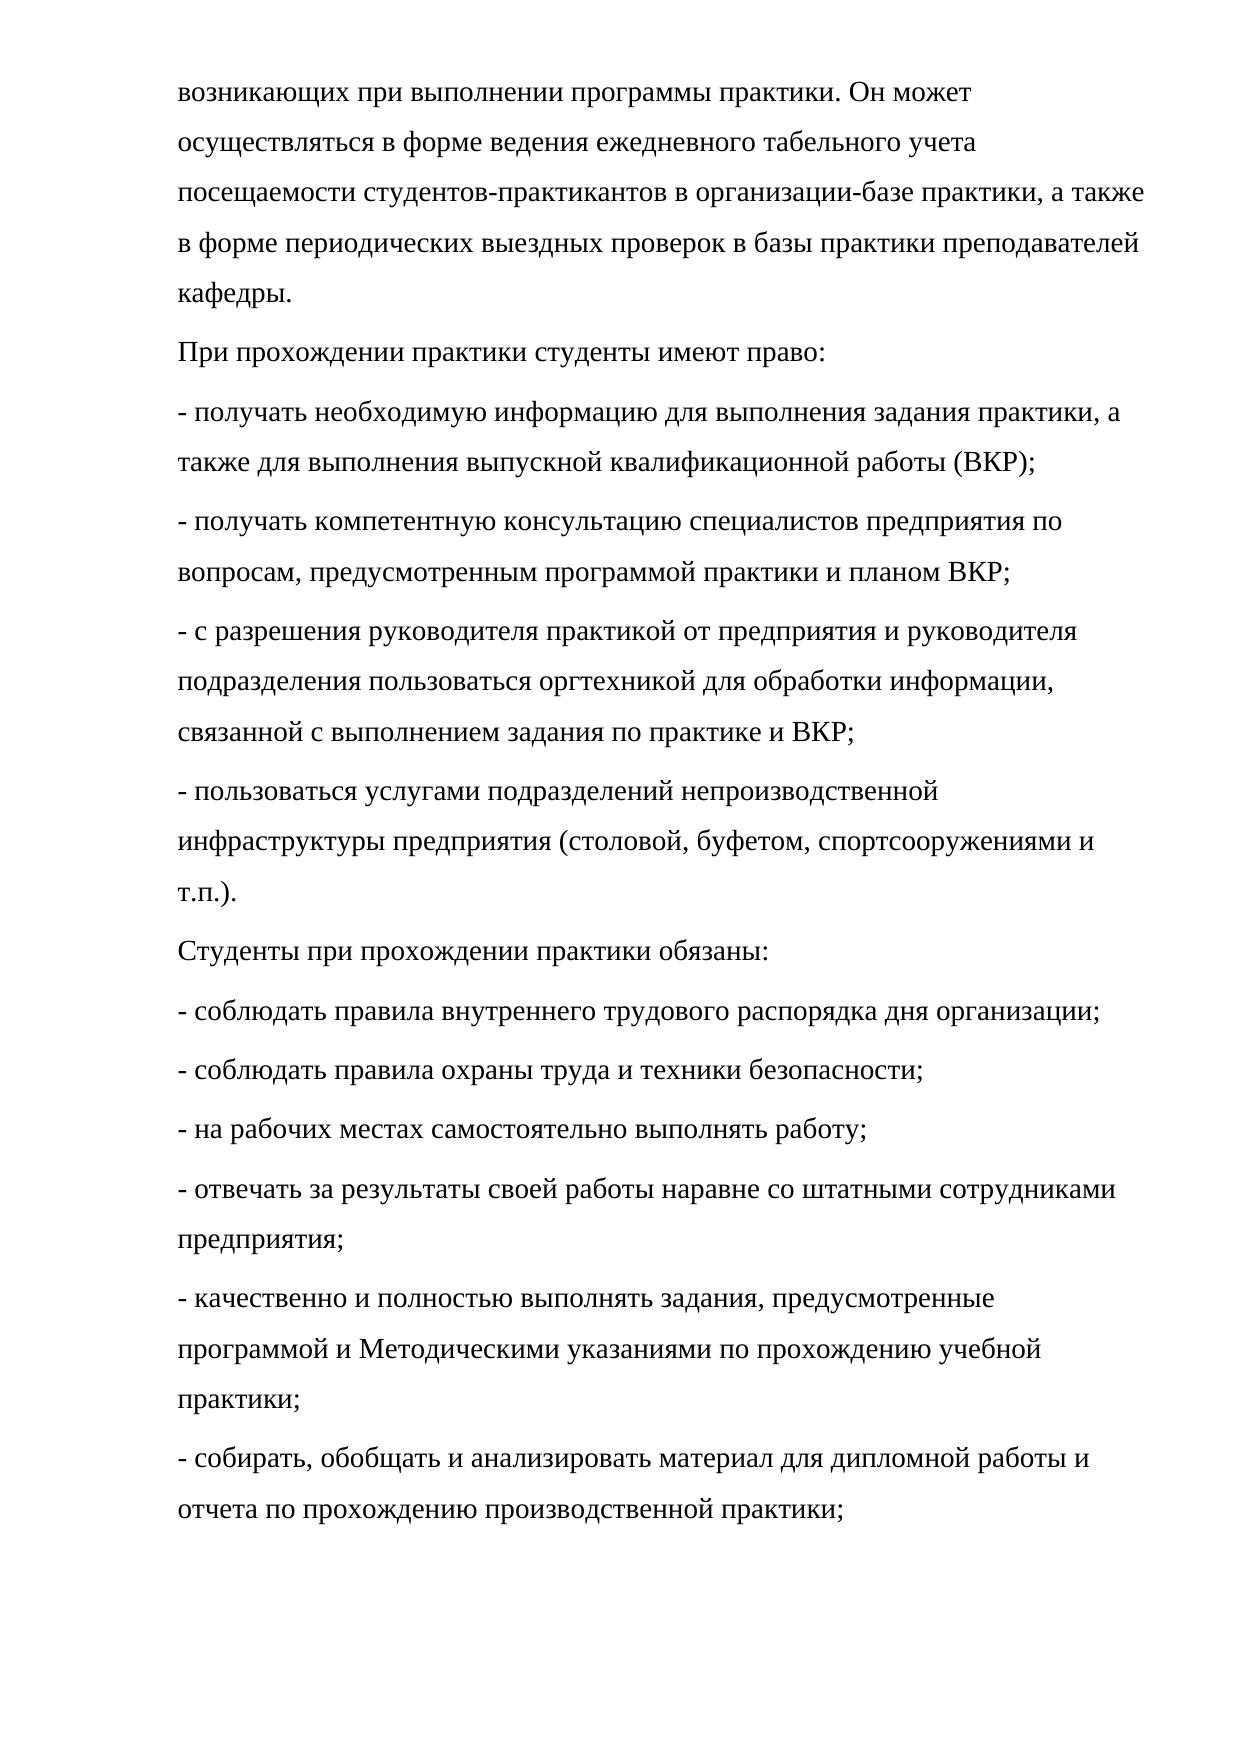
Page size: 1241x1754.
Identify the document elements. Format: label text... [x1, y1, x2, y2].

text - получать необходимую информацию для выполнения задания практики, а также для выполнения выпускной квалификационной работы (ВКР); [177, 394, 1152, 478]
text Студенты при прохождении практики обязаны: [177, 933, 1152, 967]
text - соблюдать правила внутреннего трудового распорядка дня организации; [177, 993, 1152, 1026]
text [177, 74, 1152, 309]
text - получать компетентную консультацию специалистов предприятия по вопросам, предусмотренным программой практики и планом ВКР; [177, 503, 1152, 587]
text - с разрешения руководителя практикой от предприятия и руководителя подразделения пользоваться оргтехникой для обработки информации, связанной с выполнением задания по практике и ВКР; [177, 613, 1152, 747]
text - пользоваться услугами подразделений непроизводственной инфраструктуры предприятия (столовой, буфетом, спортсооружениями и т.п.). [177, 773, 1152, 907]
text - собирать, обобщать и анализировать материал для дипломной работы и отчета по прохождению производственной практики; [177, 1440, 1152, 1524]
text При прохождении практики студенты имеют право: [177, 334, 1152, 368]
text - отвечать за результаты своей работы наравне со штатными сотрудниками предприятия; [177, 1171, 1152, 1254]
text - на рабочих местах самостоятельно выполнять работу; [177, 1111, 1152, 1145]
text - соблюдать правила охраны труда и техники безопасности; [177, 1052, 1152, 1086]
text - качественно и полностью выполнять задания, предусмотренные программой и Методическими указаниями по прохождению учебной практики; [177, 1280, 1152, 1414]
